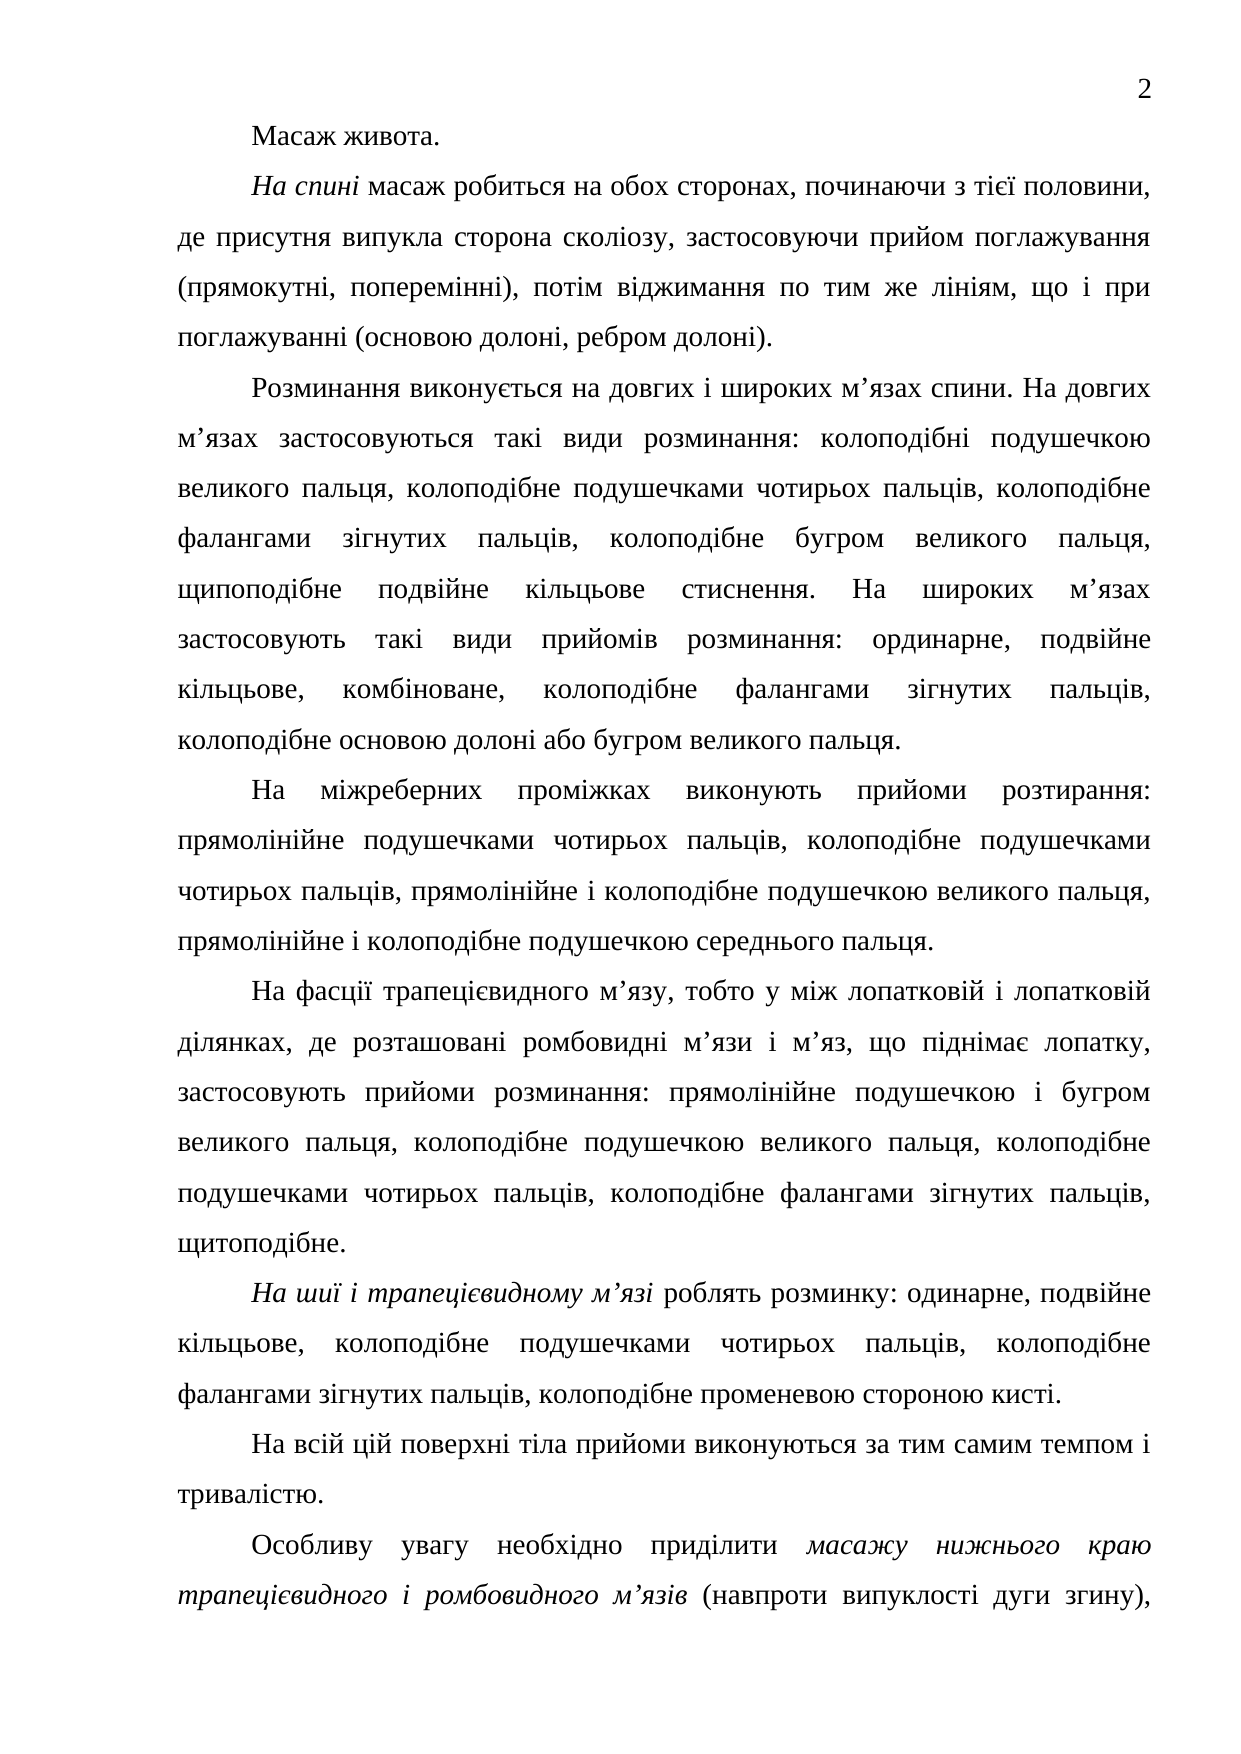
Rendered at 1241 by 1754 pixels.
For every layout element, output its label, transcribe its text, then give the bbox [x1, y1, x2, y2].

text На всій цій поверхні тіла прийоми виконуються за тим самим темпом і тривалістю. [177, 1426, 1152, 1510]
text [177, 1527, 1152, 1611]
text На міжреберних проміжках виконують прийоми розтирання: прямолінійне подушечками чотирьох пальців, колоподібне подушечками чотирьох пальців, прямолінійне і колоподібне подушечкою великого пальця, прямолінійне і колоподібне подушечкою середнього пальця. [177, 772, 1152, 957]
text На фасції трапецієвидного м’язу, тобто у між лопатковій і лопатковій ділянках, де розташовані ромбовидні м’язи і м’яз, що піднімає лопатку, застосовують прийоми розминання: прямолінійне подушечкою і бугром великого пальця, колоподібне подушечкою великого пальця, колоподібне подушечками чотирьох пальців, колоподібне фалангами зігнутих пальців, щитоподібне. [177, 973, 1152, 1258]
text Масаж живота. [177, 118, 1152, 152]
text На спині масаж робиться на обох сторонах, починаючи з тієї половини, де присутня випукла сторона сколіозу, застосовуючи прийом поглажування (прямокутні, поперемінні), потім віджимання по тим же лініям, що і при поглажуванні (основою долоні, ребром долоні). [177, 168, 1152, 353]
text На шиї і трапецієвидному м’язі роблять розминку: одинарне, подвійне кільцьове, колоподібне подушечками чотирьох пальців, колоподібне фалангами зігнутих пальців, колоподібне променевою стороною кисті. [177, 1275, 1152, 1409]
text Розминання виконується на довгих і широких м’язах спини. На довгих м’язах застосовуються такі види розминання: колоподібні подушечкою великого пальця, колоподібне подушечками чотирьох пальців, колоподібне фалангами зігнутих пальців, колоподібне бугром великого пальця, щипоподібне подвійне кільцьове стиснення. На широких м’язах застосовують такі види прийомів розминання: ординарне, подвійне кільцьове, комбіноване, колоподібне фалангами зігнутих пальців, колоподібне основою долоні або бугром великого пальця. [177, 370, 1152, 755]
